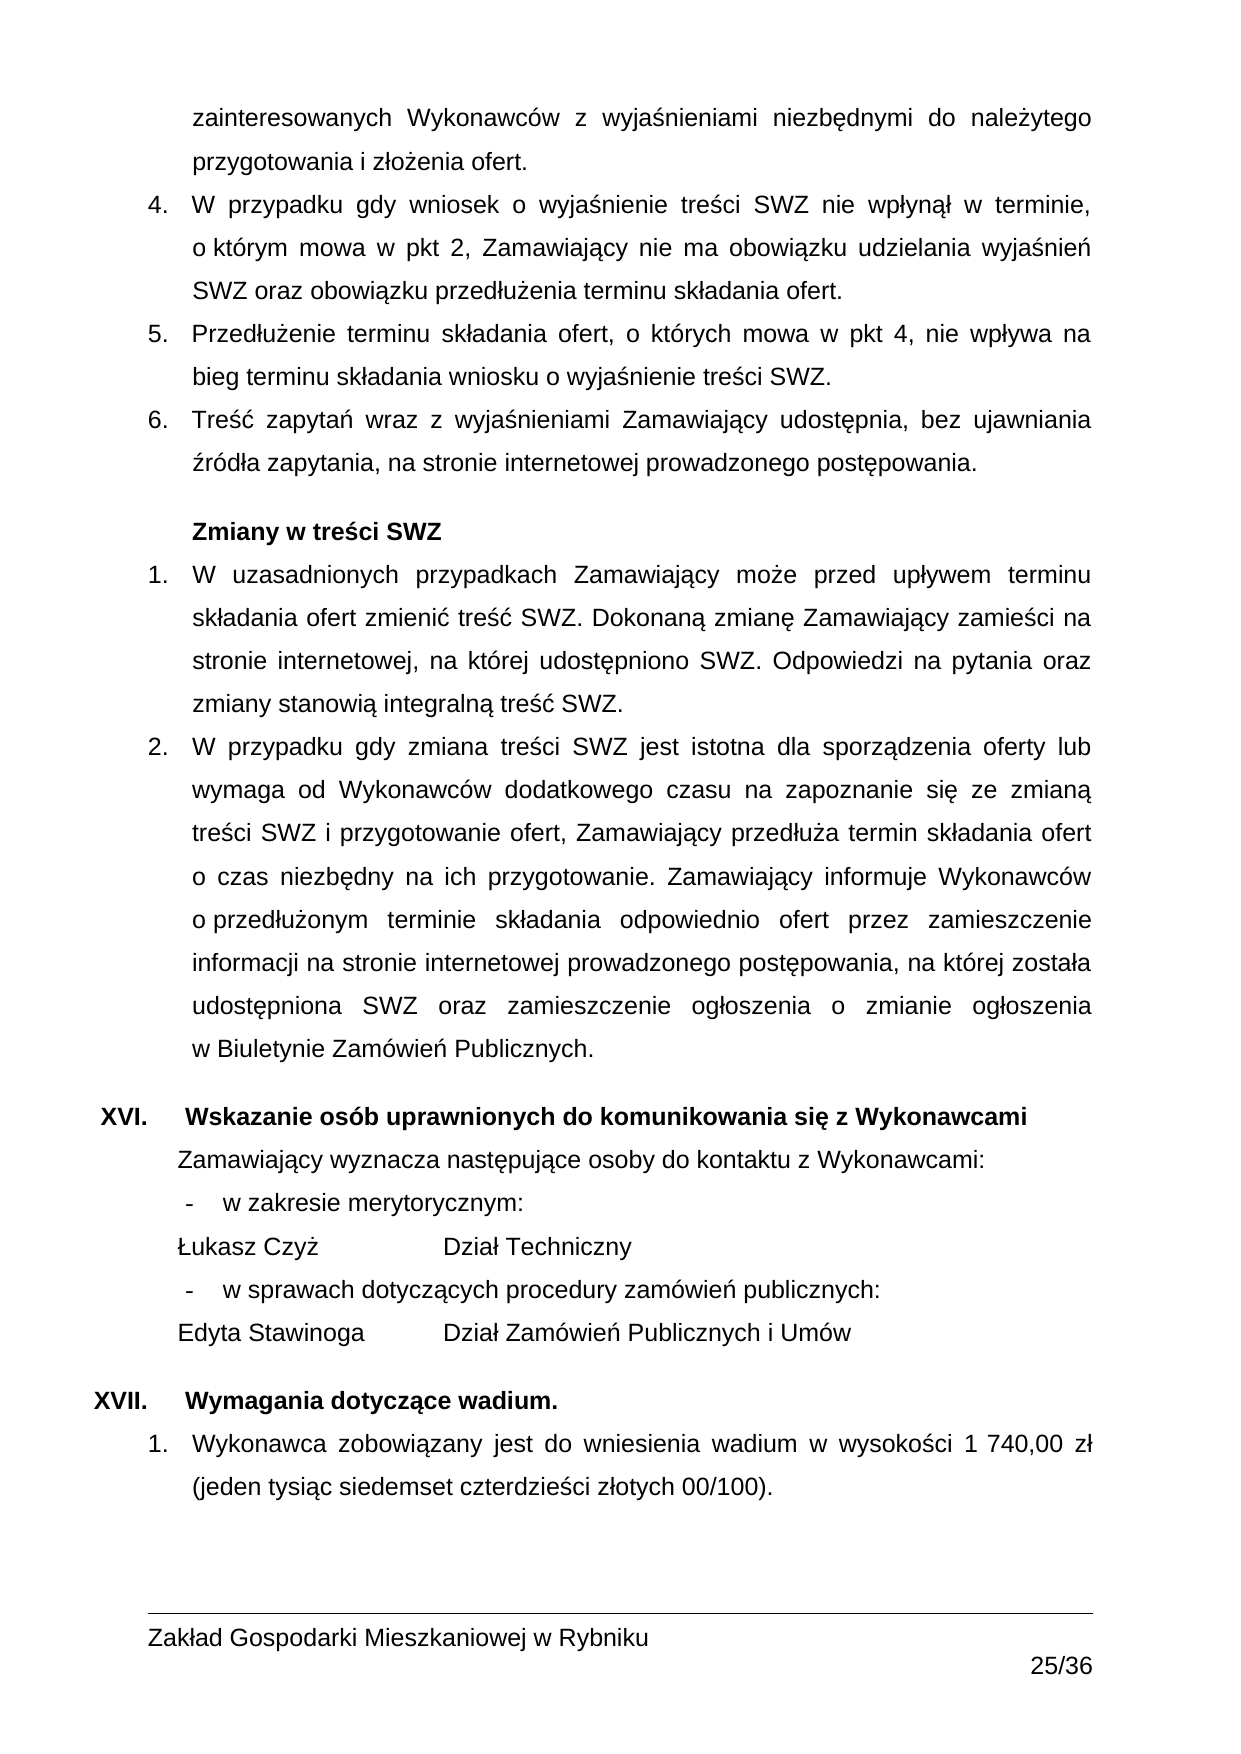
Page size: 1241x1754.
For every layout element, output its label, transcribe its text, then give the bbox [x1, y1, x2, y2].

list w zakresie merytorycznym: [185, 1188, 1093, 1217]
text Edyta Stawinoga Dział Zamówień Publicznych i Umów [148, 1318, 1093, 1347]
list Treść zapytań wraz z wyjaśnieniami Zamawiający udostępnia, bez ujawniania źródła zapytania, na stronie internetowej prowadzonego postępowania. [148, 405, 1093, 477]
list W uzasadnionych przypadkach Zamawiający może przed upływem terminu składania ofert zmienić treść SWZ. Dokonaną zmianę Zamawiający zamieści na stronie internetowej, na której udostępniono SWZ. Odpowiedzi na pytania oraz zmiany stanowią integralną treść SWZ. [148, 560, 1093, 718]
list Wskazanie osób uprawnionych do komunikowania się z Wykonawcami [148, 1102, 1093, 1131]
text Zmiany w treści SWZ [192, 517, 1093, 545]
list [148, 103, 1093, 175]
list W przypadku gdy wniosek o wyjaśnienie treści SWZ nie wpłynął w terminie, o którym mowa w pkt 2, Zamawiający nie ma obowiązku udzielania wyjaśnień SWZ oraz obowiązku przedłużenia terminu składania ofert. [148, 190, 1093, 305]
text Zamawiający wyznacza następujące osoby do kontaktu z Wykonawcami: [177, 1145, 1093, 1174]
list Przedłużenie terminu składania ofert, o których mowa w pkt 4, nie wpływa na bieg terminu składania wniosku o wyjaśnienie treści SWZ. [148, 319, 1093, 391]
list w sprawach dotyczących procedury zamówień publicznych: [185, 1275, 1093, 1304]
list W przypadku gdy zmiana treści SWZ jest istotna dla sporządzenia oferty lub wymaga od Wykonawców dodatkowego czasu na zapoznanie się ze zmianą treści SWZ i przygotowanie ofert, Zamawiający przedłuża termin składania ofert o czas niezbędny na ich przygotowanie. Zamawiający informuje Wykonawców o przedłużonym terminie składania odpowiednio ofert przez zamieszczenie informacji na stronie internetowej prowadzonego postępowania, na której została udostępniona SWZ oraz zamieszczenie ogłoszenia o zmianie ogłoszenia w Biuletynie Zamówień Publicznych. [148, 732, 1093, 1063]
text Łukasz Czyż Dział Techniczny [148, 1232, 1093, 1260]
list Wykonawca zobowiązany jest do wniesienia wadium w wysokości 1 740,00 zł (jeden tysiąc siedemset czterdzieści złotych 00/100). [148, 1429, 1093, 1501]
list Wymagania dotyczące wadium. [148, 1386, 1093, 1415]
